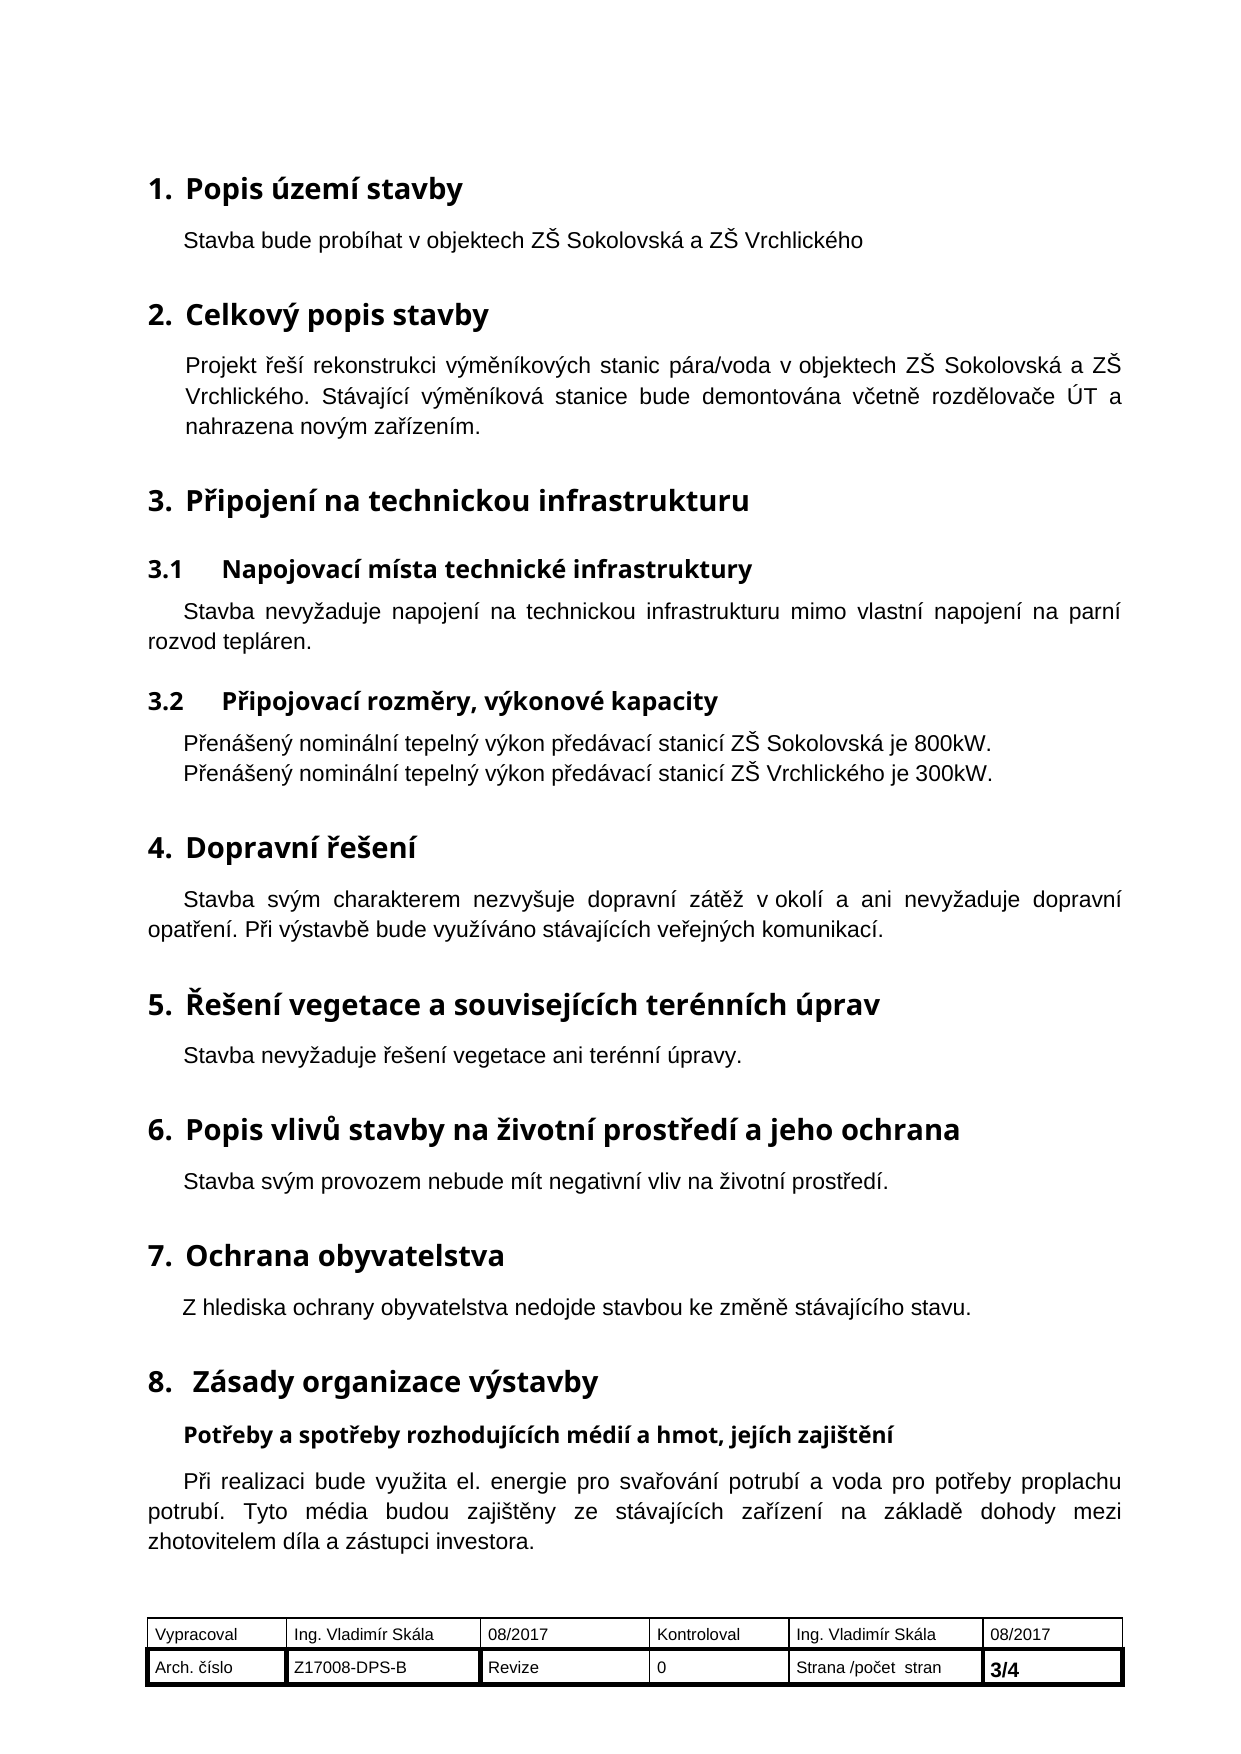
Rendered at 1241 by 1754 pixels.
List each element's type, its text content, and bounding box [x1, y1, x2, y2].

text Stavba bude probíhat v objektech ZŠ Sokolovská a ZŠ Vrchlického [148, 227, 1122, 253]
subtitle Připojovací rozměry, výkonové kapacity [148, 683, 1122, 717]
text Přenášený nominální tepelný výkon předávací stanicí ZŠ Vrchlického je 300kW. [148, 760, 1122, 786]
subtitle Dopravní řešení [148, 828, 1122, 867]
subtitle Celkový popis stavby [148, 294, 1122, 334]
subtitle Ochrana obyvatelstva [148, 1235, 1122, 1275]
subtitle Řešení vegetace a souvisejících terénních úprav [148, 984, 1122, 1023]
text Při realizaci bude využita el. energie pro svařování potrubí a voda pro potřeby proplachu potrubí. Tyto média budou zajištěny ze stávajících zařízení na základě dohody mezi zhotovitelem díla a zástupci investora. [148, 1468, 1122, 1554]
subtitle Zásady organizace výstavby [148, 1361, 1122, 1401]
subtitle Potřeby a spotřeby rozhodujících médií a hmot, jejích zajištění [148, 1419, 1122, 1451]
text Stavba nevyžaduje napojení na technickou infrastrukturu mimo vlastní napojení na parní rozvod tepláren. [148, 598, 1122, 654]
text Stavba svým provozem nebude mít negativní vliv na životní prostředí. [148, 1168, 1122, 1194]
text Z hlediska ochrany obyvatelstva nedojde stavbou ke změně stávajícího stavu. [148, 1293, 1122, 1320]
text Stavba nevyžaduje řešení vegetace ani terénní úpravy. [148, 1042, 1122, 1068]
text Přenášený nominální tepelný výkon předávací stanicí ZŠ Sokolovská je 800kW. [148, 730, 1122, 756]
list Projekt řeší rekonstrukci výměníkových stanic pára/voda v objektech ZŠ Sokolovská a ZŠ Vrchlického. Stávající výměníková stanice bude demontována včetně rozdělovače ÚT a nahrazena novým zařízením. [185, 352, 1122, 439]
subtitle Připojení na technickou infrastrukturu [148, 481, 1122, 520]
subtitle Popis území stavby [148, 168, 1122, 208]
subtitle Popis vlivů stavby na životní prostředí a jeho ochrana [148, 1109, 1122, 1149]
text Stavba svým charakterem nezvyšuje dopravní zátěž v okolí a ani nevyžaduje dopravní opatření. Při výstavbě bude využíváno stávajících veřejných komunikací. [148, 886, 1122, 942]
subtitle Napojovací místa technické infrastruktury [148, 551, 1122, 585]
